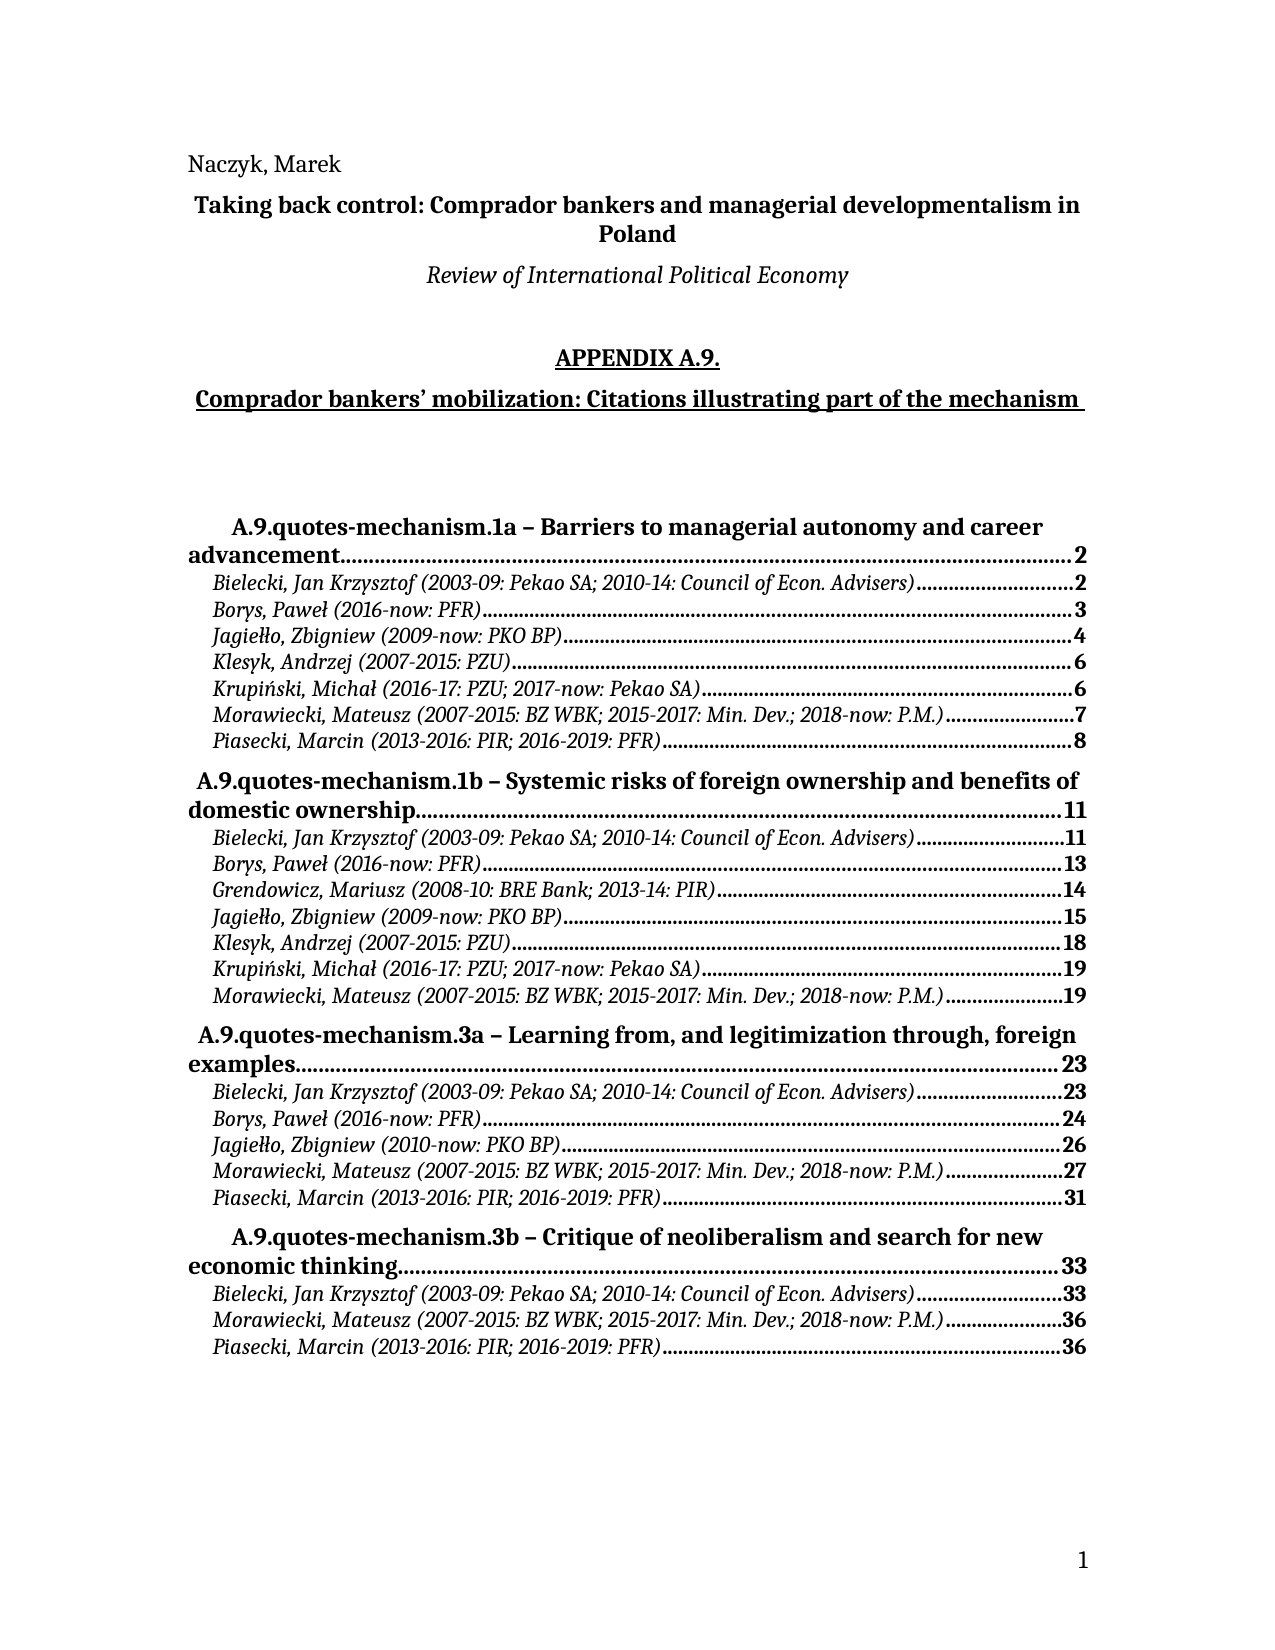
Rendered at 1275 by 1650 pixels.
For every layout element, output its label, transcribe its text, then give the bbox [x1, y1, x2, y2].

text Krupiński, Michał (2016-17: PZU; 2017-now: Pekao SA) 6 [212, 675, 1087, 702]
text Bielecki, Jan Krzysztof (2003-09: Pekao SA; 2010-14: Council of Econ. Advisers) 23 [212, 1079, 1087, 1105]
text A.9.quotes-mechanism.3b – Critique of neoliberalism and search for new economic thinking 33 [187, 1223, 1087, 1281]
text Borys, Paweł (2016-now: PFR) 3 [212, 596, 1087, 623]
text Bielecki, Jan Krzysztof (2003-09: Pekao SA; 2010-14: Council of Econ. Advisers) 33 [212, 1281, 1087, 1307]
text Morawiecki, Mateusz (2007-2015: BZ WBK; 2015-2017: Min. Dev.; 2018-now: P.M.) 19 [212, 983, 1087, 1009]
text Grendowicz, Mariusz (2008-10: BRE Bank; 2013-14: PIR) 14 [212, 877, 1087, 903]
text APPENDIX A.9. [187, 344, 1087, 372]
text Jagiełło, Zbigniew (2009-now: PKO BP) 4 [281, 623, 1087, 649]
text Morawiecki, Mateusz (2007-2015: BZ WBK; 2015-2017: Min. Dev.; 2018-now: P.M.) 7 [212, 702, 1087, 728]
text A.9.quotes-mechanism.1a – Barriers to managerial autonomy and career advancement 2 [187, 512, 1087, 570]
text Morawiecki, Mateusz (2007-2015: BZ WBK; 2015-2017: Min. Dev.; 2018-now: P.M.) 36 [212, 1307, 1087, 1333]
text Piasecki, Marcin (2013-2016: PIR; 2016-2019: PFR) 31 [212, 1184, 1087, 1211]
text Morawiecki, Mateusz (2007-2015: BZ WBK; 2015-2017: Min. Dev.; 2018-now: P.M.) 27 [212, 1158, 1087, 1184]
text A.9.quotes-mechanism.1b – Systemic risks of foreign ownership and benefits of domestic ownership 11 [187, 767, 1087, 824]
text Piasecki, Marcin (2013-2016: PIR; 2016-2019: PFR) 8 [212, 728, 1087, 754]
text Naczyk, Marek [187, 150, 1087, 179]
text Krupiński, Michał (2016-17: PZU; 2017-now: Pekao SA) 19 [212, 956, 1087, 983]
text A.9.quotes-mechanism.3a – Learning from, and legitimization through, foreign examples 23 [187, 1021, 1087, 1079]
text Bielecki, Jan Krzysztof (2003-09: Pekao SA; 2010-14: Council of Econ. Advisers) 11 [212, 824, 1087, 851]
text Borys, Paweł (2016-now: PFR) 13 [212, 851, 1087, 877]
text Jagiełło, Zbigniew (2009-now: PKO BP) 15 [212, 903, 1087, 930]
text Bielecki, Jan Krzysztof (2003-09: Pekao SA; 2010-14: Council of Econ. Advisers) 2 [212, 570, 1087, 596]
text Klesyk, Andrzej (2007-2015: PZU) 18 [212, 930, 1087, 956]
text Jagiełło, Zbigniew (2010-now: PKO BP) 26 [281, 1132, 1087, 1158]
text Comprador bankers’ mobilization: Citations illustrating part of the mechanism [187, 385, 1087, 414]
text Klesyk, Andrzej (2007-2015: PZU) 6 [212, 649, 1087, 675]
text Piasecki, Marcin (2013-2016: PIR; 2016-2019: PFR) 36 [212, 1333, 1087, 1360]
text Taking back control: Comprador bankers and managerial developmentalism in Poland [187, 191, 1087, 249]
text Borys, Paweł (2016-now: PFR) 24 [212, 1105, 1087, 1132]
text Review of International Political Economy [187, 261, 1087, 290]
